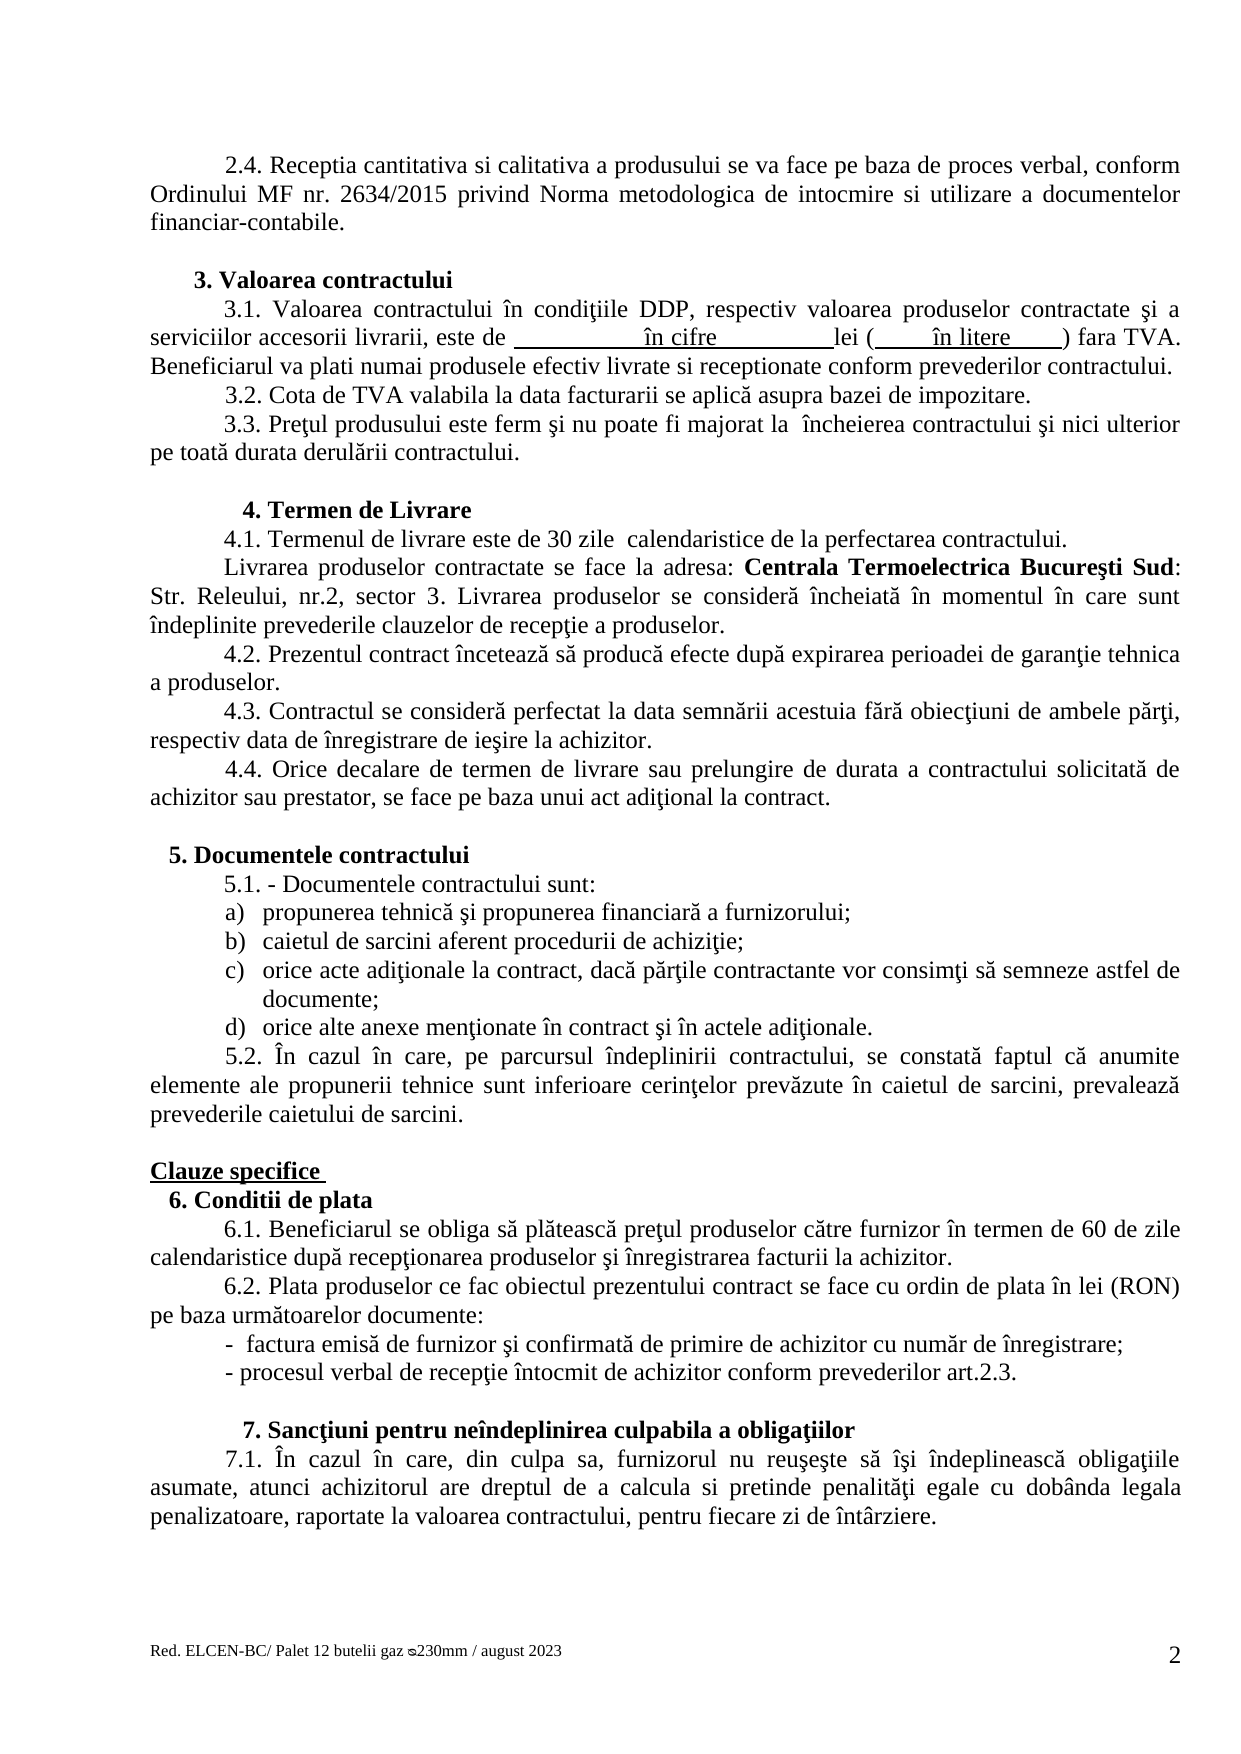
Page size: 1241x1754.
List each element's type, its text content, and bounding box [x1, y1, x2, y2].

text 4.3. Contractul se consideră perfectat la data semnării acestuia fără obiecţiuni de ambele părţi, respectiv data de înregistrare de ieşire la achizitor. [150, 696, 1181, 754]
text Livrarea produselor contractate se face la adresa: Centrala Termoelectrica Bucureşti Sud: Str. Releului, nr.2, sector 3. Livrarea produselor se consideră încheiată în momentul în care sunt îndeplinite prevederile clauzelor de recepţie a produselor. [150, 552, 1181, 639]
text 3. Valoarea contractului [150, 265, 1181, 294]
text Clauze specifice [150, 1156, 1181, 1185]
text 3.3. Preţul produsului este ferm şi nu poate fi majorat la încheierea contractului şi nici ulterior pe toată durata derulării contractului. [150, 409, 1181, 466]
text - procesul verbal de recepţie întocmit de achizitor conform prevederilor art.2.3. [150, 1357, 1181, 1386]
text 4.2. Prezentul contract încetează să producă efecte după expirarea perioadei de garanţie tehnica a produselor. [150, 639, 1181, 696]
list caietul de sarcini aferent procedurii de achiziţie; [225, 926, 1181, 955]
text 3.2. Cota de TVA valabila la data facturarii se aplică asupra bazei de impozitare. [150, 380, 1181, 409]
text 6.2. Plata produselor ce fac obiectul prezentului contract se face cu ordin de plata în lei (RON) pe baza următoarelor documente: [150, 1271, 1181, 1329]
text 2.4. Receptia cantitativa si calitativa a produsului se va face pe baza de proces verbal, conform Ordinului MF nr. 2634/2015 privind Norma metodologica de intocmire si utilizare a documentelor financiar-contabile. [150, 150, 1181, 236]
text 5. Documentele contractului [150, 840, 1181, 869]
list propunerea tehnică şi propunerea financiară a furnizorului; [225, 897, 1181, 926]
text 5.2. În cazul în care, pe parcursul îndeplinirii contractului, se constată faptul că anumite elemente ale propunerii tehnice sunt inferioare cerinţelor prevăzute în caietul de sarcini, prevalează prevederile caietului de sarcini. [150, 1041, 1181, 1127]
text 6. Conditii de plata [150, 1185, 1181, 1214]
list orice alte anexe menţionate în contract şi în actele adiţionale. [225, 1012, 1181, 1041]
text - factura emisă de furnizor şi confirmată de primire de achizitor cu număr de înregistrare; [150, 1329, 1181, 1357]
text 7. Sancţiuni pentru neîndeplinirea culpabila a obligaţiilor [150, 1415, 1181, 1444]
text 5.1. - Documentele contractului sunt: [150, 869, 1181, 897]
list orice acte adiţionale la contract, dacă părţile contractante vor consimţi să semneze astfel de documente; [225, 955, 1181, 1012]
text 4.4. Orice decalare de termen de livrare sau prelungire de durata a contractului solicitată de achizitor sau prestator, se face pe baza unui act adiţional la contract. [150, 754, 1181, 811]
text 3.1. Valoarea contractului în condiţiile DDP, respectiv valoarea produselor contractate şi a serviciilor accesorii livrarii, este de în cifre lei ( în litere ) fara TVA. Beneficiarul va plati numai produsele efectiv livrate si receptionate conform prevederilor contractului. [150, 294, 1181, 380]
text 6.1. Beneficiarul se obliga să plătească preţul produselor către furnizor în termen de 60 de zile calendaristice după recepţionarea produselor şi înregistrarea facturii la achizitor. [150, 1214, 1181, 1271]
text 4. Termen de Livrare [150, 495, 1181, 524]
text 4.1. Termenul de livrare este de 30 zile calendaristice de la perfectarea contractului. [150, 524, 1181, 552]
text 7.1. În cazul în care, din culpa sa, furnizorul nu reuşeşte să îşi îndeplinească obligaţiile asumate, atunci achizitorul are dreptul de a calcula si pretinde penalităţi egale cu dobânda legala penalizatoare, raportate la valoarea contractului, pentru fiecare zi de întârziere. [150, 1444, 1181, 1530]
